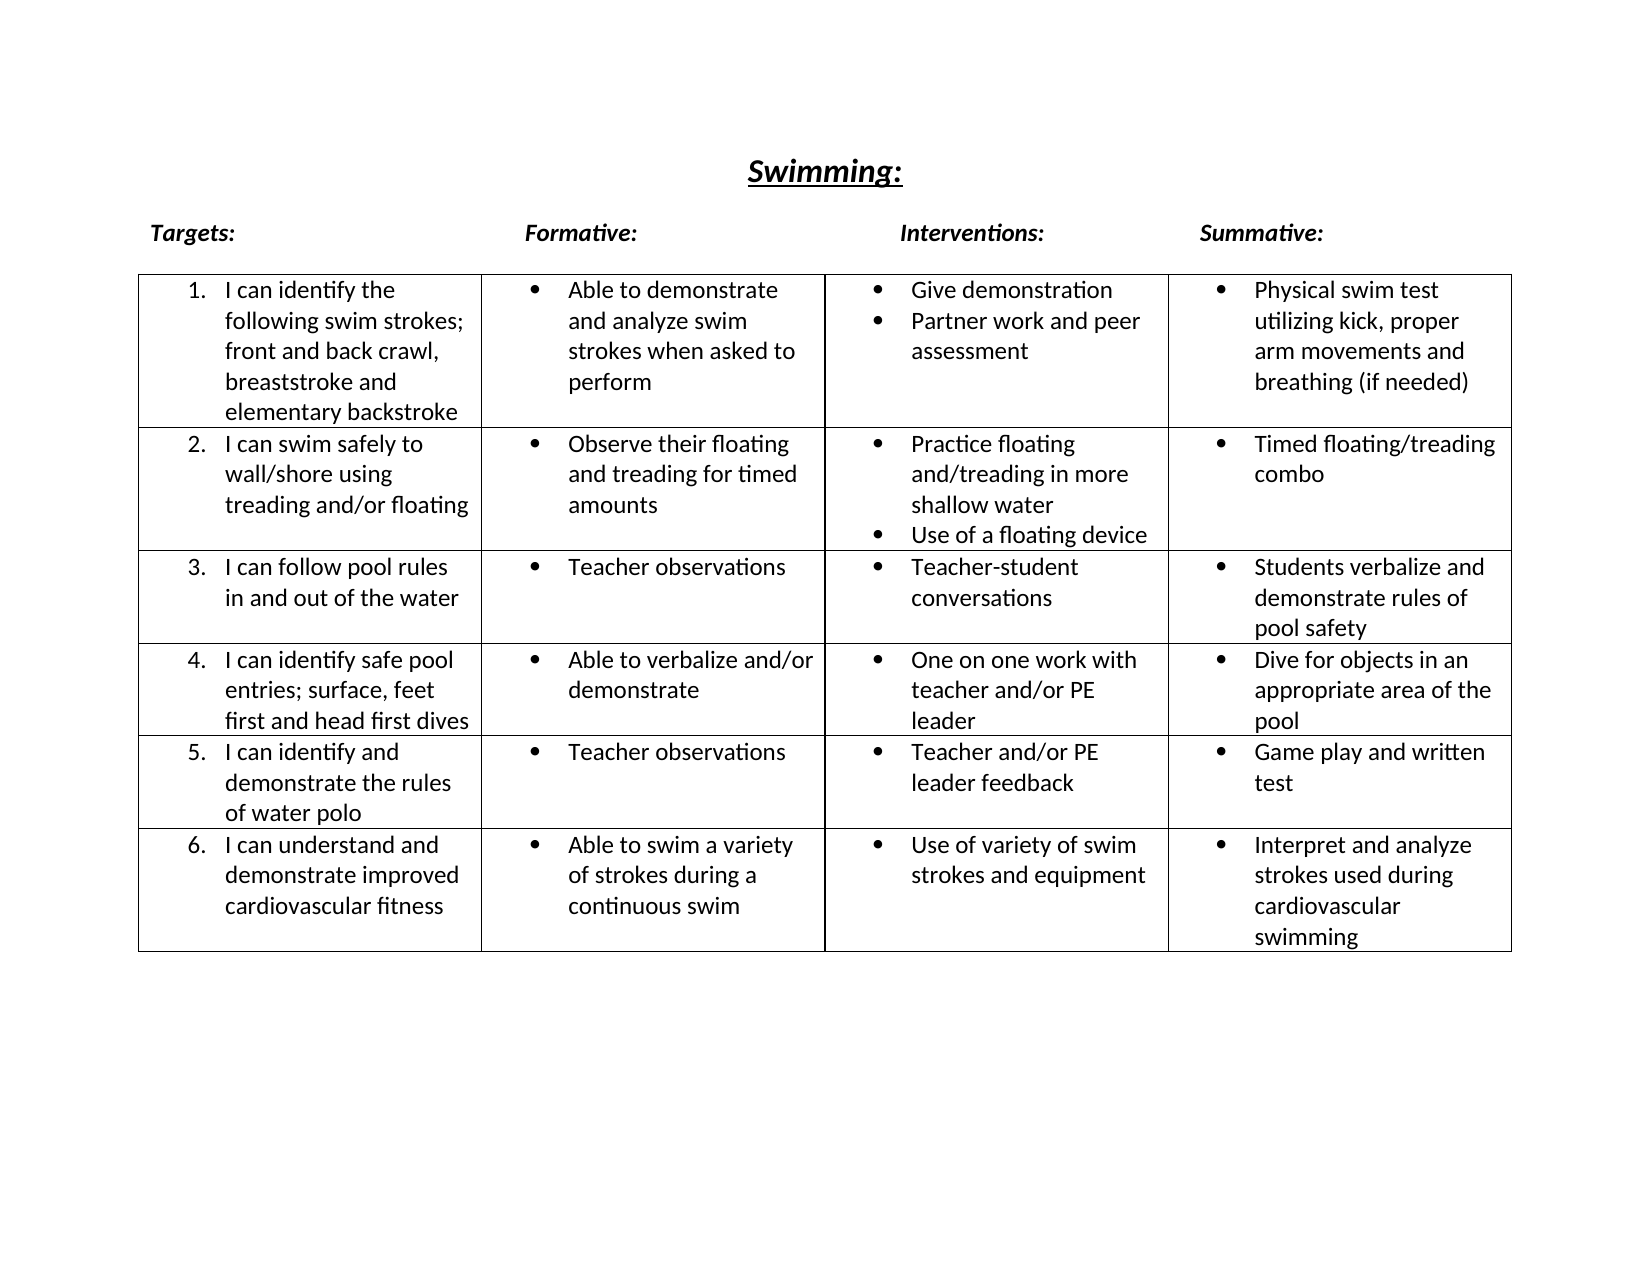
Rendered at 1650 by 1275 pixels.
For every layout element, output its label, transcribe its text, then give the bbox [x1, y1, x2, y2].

table_header Able to demonstrate and analyze swim strokes when asked to perform [482, 275, 824, 427]
table_cell Timed floating/treading combo [1169, 428, 1511, 550]
table_cell I can identify and demonstrate the rules of water polo [139, 736, 481, 828]
table_cell I can identify safe pool entries; surface, feet first and head first dives [139, 644, 481, 735]
table_cell Able to swim a variety of strokes during a continuous swim [482, 829, 824, 951]
table_cell Use of variety of swim strokes and equipment [826, 829, 1168, 951]
table_cell Dive for objects in an appropriate area of the pool [1169, 644, 1511, 735]
text Swimming: [150, 150, 1500, 191]
table_cell Practice floating and/treading in more shallow water Use of a floating device [826, 428, 1168, 550]
table_header Give demonstration Partner work and peer assessment [826, 275, 1168, 427]
table_cell Teacher-student conversations [826, 551, 1168, 643]
table_header Physical swim test utilizing kick, proper arm movements and breathing (if needed) [1169, 275, 1511, 427]
table_cell I can swim safely to wall/shore using treading and/or floating [139, 428, 481, 550]
table_cell Observe their floating and treading for timed amounts [482, 428, 824, 550]
table_cell Teacher and/or PE leader feedback [826, 736, 1168, 828]
table_cell Able to verbalize and/or demonstrate [482, 644, 824, 735]
table_cell Teacher observations [482, 736, 824, 828]
table_cell One on one work with teacher and/or PE leader [826, 644, 1168, 735]
table_cell Students verbalize and demonstrate rules of pool safety [1169, 551, 1511, 643]
table_cell Interpret and analyze strokes used during cardiovascular swimming [1169, 829, 1511, 951]
table_cell I can understand and demonstrate improved cardiovascular fitness [139, 829, 481, 951]
table_cell Teacher observations [482, 551, 824, 643]
table_cell Game play and written test [1169, 736, 1511, 828]
text Targets: Formative: Interventions: Summative: [150, 218, 1500, 248]
table_cell I can follow pool rules in and out of the water [139, 551, 481, 643]
table_header I can identify the following swim strokes; front and back crawl, breaststroke and elementary backstroke [139, 275, 481, 427]
